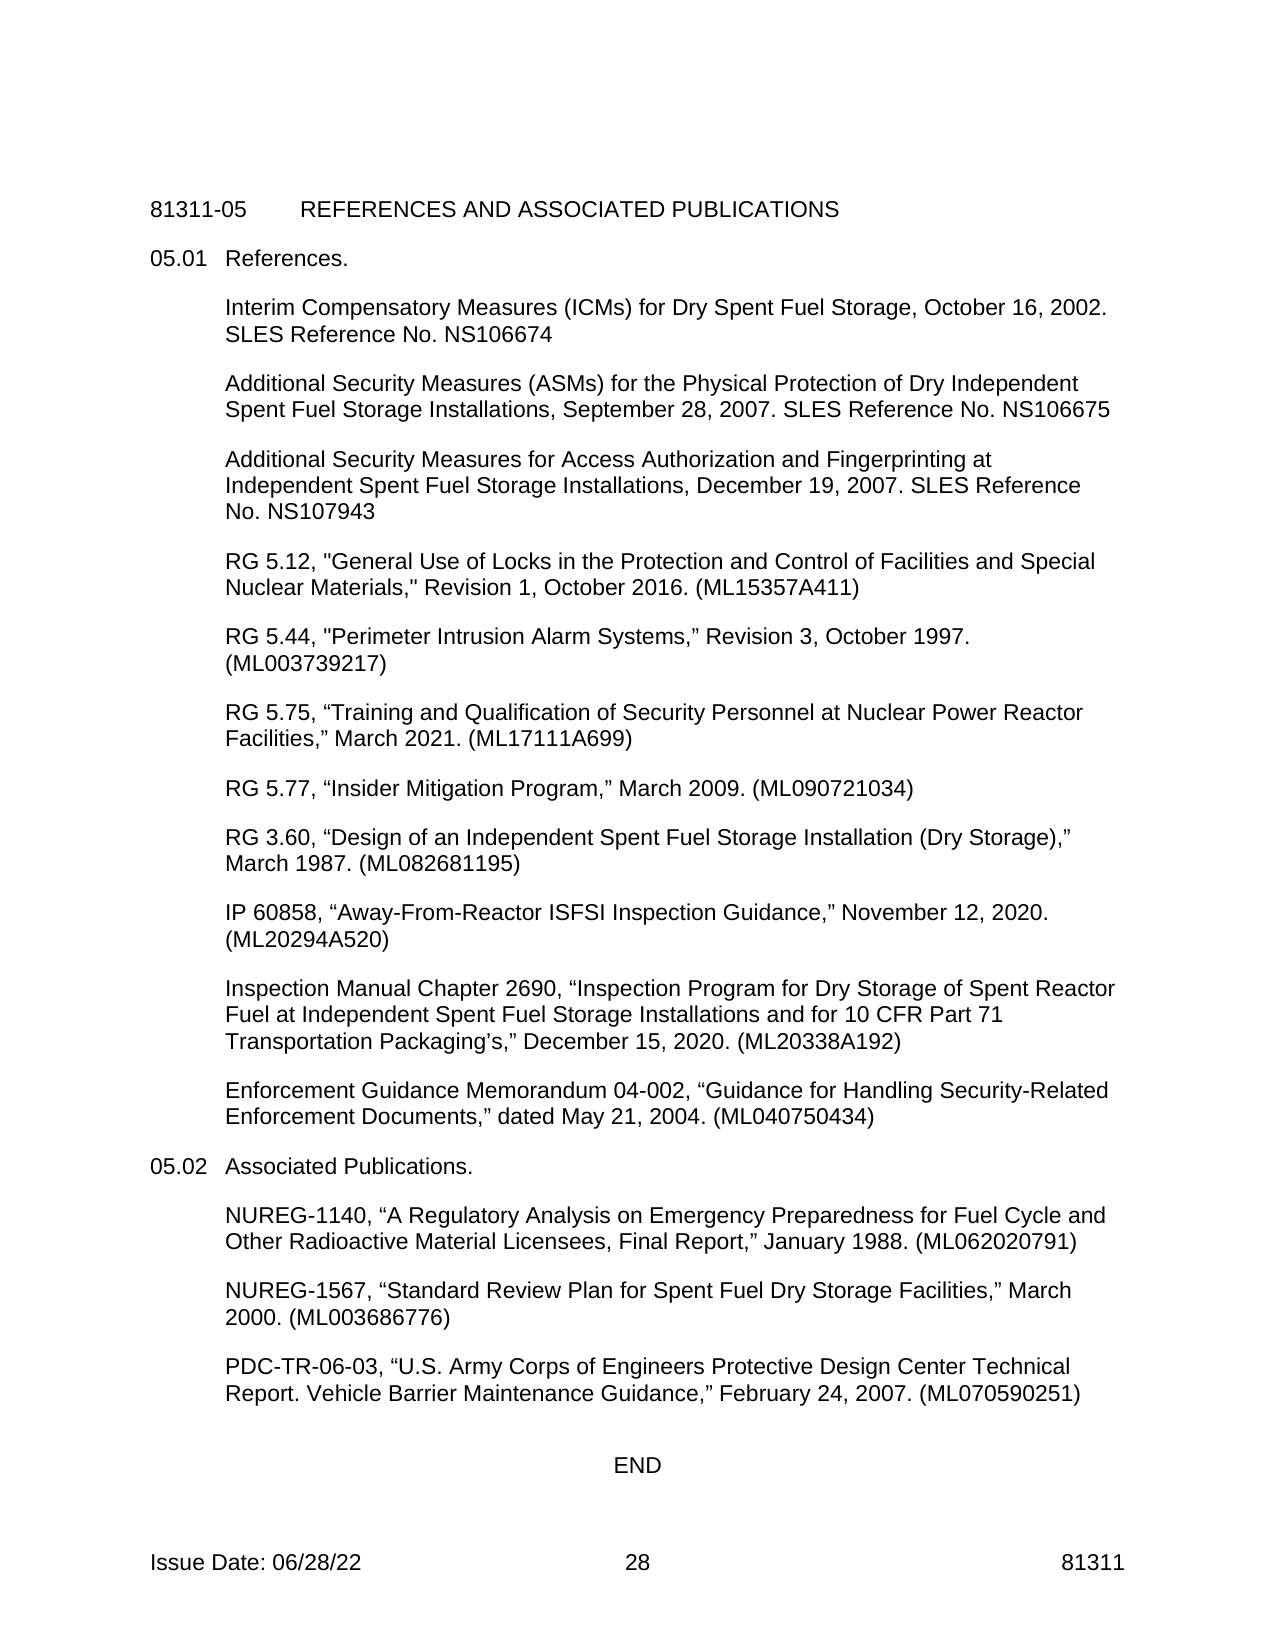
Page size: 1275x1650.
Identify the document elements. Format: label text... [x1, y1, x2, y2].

text NUREG-1567, “Standard Review Plan for Spent Fuel Dry Storage Facilities,” March 2000. (ML003686776) [225, 1277, 1125, 1330]
text RG 5.77, “Insider Mitigation Program,” March 2009. (ML090721034) [225, 774, 1125, 801]
text END [150, 1452, 1125, 1478]
text RG 5.12, "General Use of Locks in the Protection and Control of Facilities and Special Nuclear Materials," Revision 1, October 2016. (ML15357A411) [225, 548, 1125, 600]
text RG 5.44, "Perimeter Intrusion Alarm Systems,” Revision 3, October 1997. (ML003739217) [225, 623, 1125, 676]
text Inspection Manual Chapter 2690, “Inspection Program for Dry Storage of Spent Reactor Fuel at Independent Spent Fuel Storage Installations and for 10 CFR Part 71 Transportation Packaging’s,” December 15, 2020. (ML20338A192) [225, 975, 1125, 1054]
subtitle 05.01 References. [150, 245, 1125, 271]
text RG 5.75, “Training and Qualification of Security Personnel at Nuclear Power Reactor Facilities,” March 2021. (ML17111A699) [225, 699, 1125, 752]
text PDC-TR-06-03, “U.S. Army Corps of Engineers Protective Design Center Technical Report. Vehicle Barrier Maintenance Guidance,” February 24, 2007. (ML070590251) [225, 1353, 1125, 1406]
text RG 3.60, “Design of an Independent Spent Fuel Storage Installation (Dry Storage),” March 1987. (ML082681195) [225, 824, 1125, 876]
text Enforcement Guidance Memorandum 04-002, “Guidance for Handling Security-Related Enforcement Documents,” dated May 21, 2004. (ML040750434) [225, 1077, 1125, 1130]
text Additional Security Measures for Access Authorization and Fingerprinting at Independent Spent Fuel Storage Installations, December 19, 2007. SLES Reference No. NS107943 [225, 446, 1125, 525]
subtitle 81311-05 REFERENCES AND ASSOCIATED PUBLICATIONS [150, 196, 1125, 222]
text Additional Security Measures (ASMs) for the Physical Protection of Dry Independent Spent Fuel Storage Installations, September 28, 2007. SLES Reference No. NS106675 [225, 370, 1125, 423]
subtitle 05.02 Associated Publications. [150, 1153, 1125, 1179]
text Interim Compensatory Measures (ICMs) for Dry Spent Fuel Storage, October 16, 2002. SLES Reference No. NS106674 [225, 294, 1125, 347]
text NUREG-1140, “A Regulatory Analysis on Emergency Preparedness for Fuel Cycle and Other Radioactive Material Licensees, Final Report,” January 1988. (ML062020791) [225, 1202, 1125, 1254]
text IP 60858, “Away-From-Reactor ISFSI Inspection Guidance,” November 12, 2020. (ML20294A520) [225, 899, 1125, 952]
